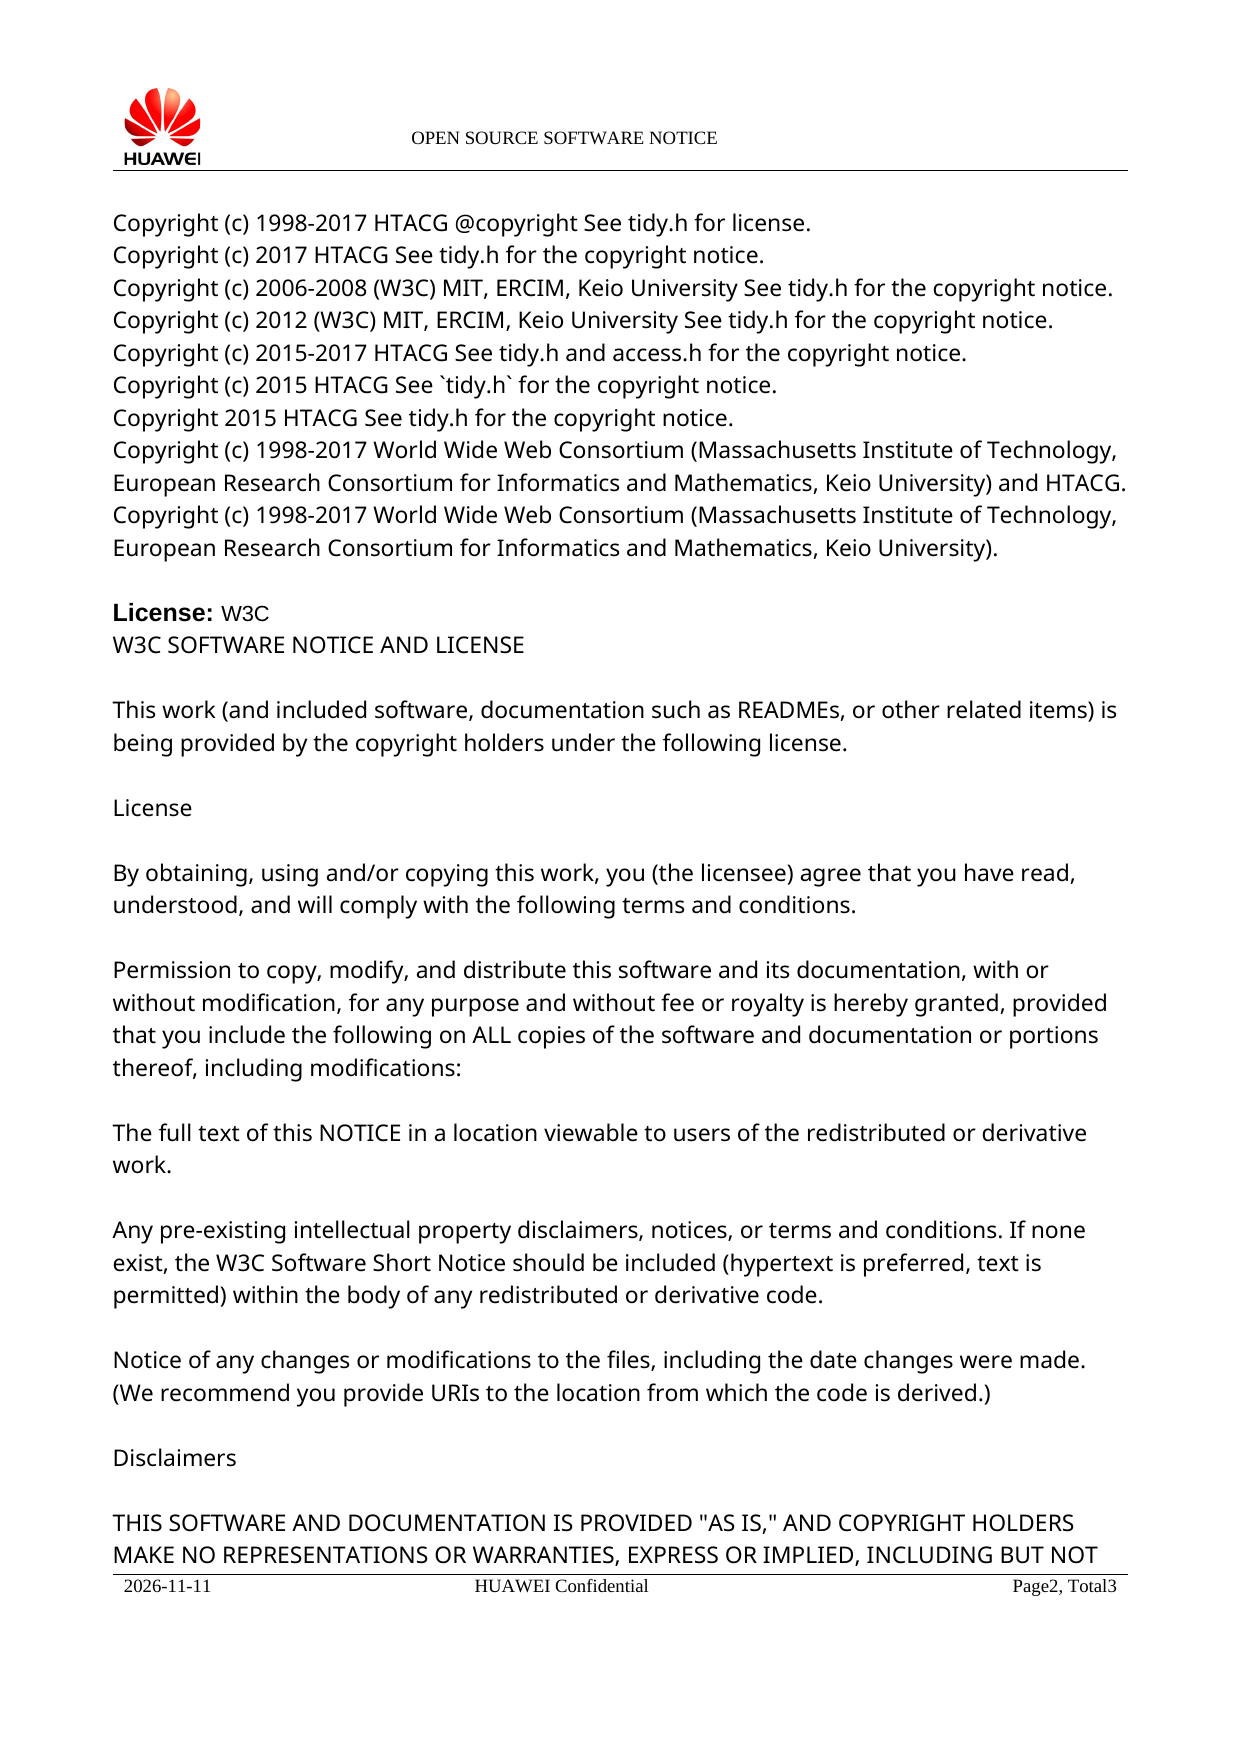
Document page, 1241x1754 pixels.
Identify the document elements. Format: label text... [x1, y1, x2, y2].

text License [112, 791, 1128, 824]
picture [124, 88, 201, 165]
text Notice of any changes or modifications to the files, including the date changes were made. (We recommend you provide URIs to the location from which the code is derived.) [112, 1344, 1128, 1409]
text License: W3C [112, 596, 1128, 629]
text The full text of this NOTICE in a location viewable to users of the redistributed or derivative work. [112, 1116, 1128, 1181]
text W3C SOFTWARE NOTICE AND LICENSE [112, 629, 1128, 661]
text Any pre-existing intellectual property disclaimers, notices, or terms and conditions. If none exist, the W3C Software Short Notice should be included (hypertext is preferred, text is permitted) within the body of any redistributed or derivative code. [112, 1214, 1128, 1311]
text By obtaining, using and/or copying this work, you (the licensee) agree that you have read, understood, and will comply with the following terms and conditions. [112, 856, 1128, 921]
text This work (and included software, documentation such as READMEs, or other related items) is being provided by the copyright holders under the following license. [112, 694, 1128, 759]
text Permission to copy, modify, and distribute this software and its documentation, with or without modification, for any purpose and without fee or royalty is hereby granted, provided that you include the following on ALL copies of the software and documentation or portions thereof, including modifications: [112, 954, 1128, 1084]
text Disclaimers [112, 1441, 1128, 1474]
